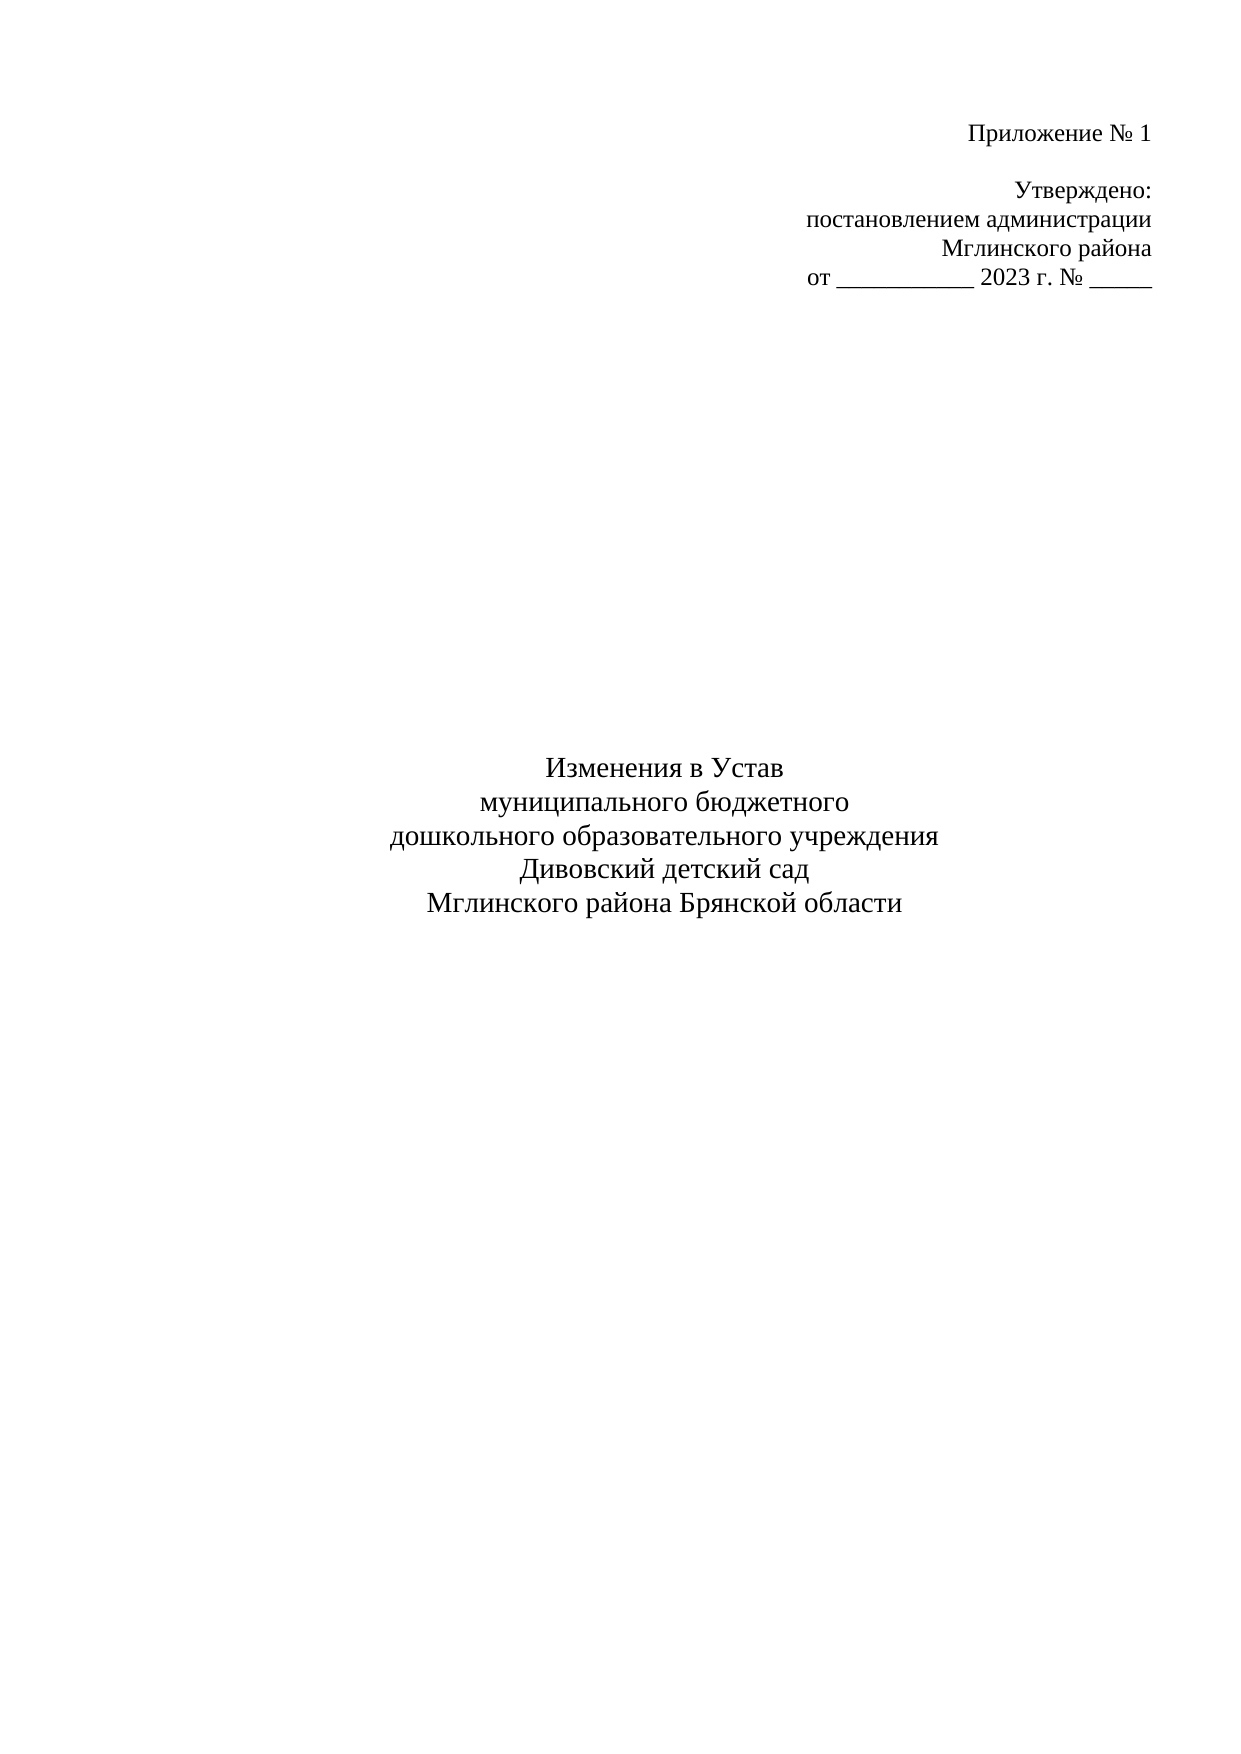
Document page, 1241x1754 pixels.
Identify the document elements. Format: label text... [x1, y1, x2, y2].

text Утверждено: [177, 176, 1152, 204]
text Мглинского района Брянской области [177, 885, 1152, 918]
text от ___________ 2023 г. № _____ [177, 262, 1152, 291]
text Дивовский детский сад [177, 851, 1152, 885]
text Мглинского района [177, 233, 1152, 262]
text Изменения в Устав [177, 751, 1152, 784]
text муниципального бюджетного [177, 784, 1152, 818]
text Приложение № 1 [177, 118, 1152, 147]
text постановлением администрации [177, 204, 1152, 233]
text дошкольного образовательного учреждения [177, 818, 1152, 851]
